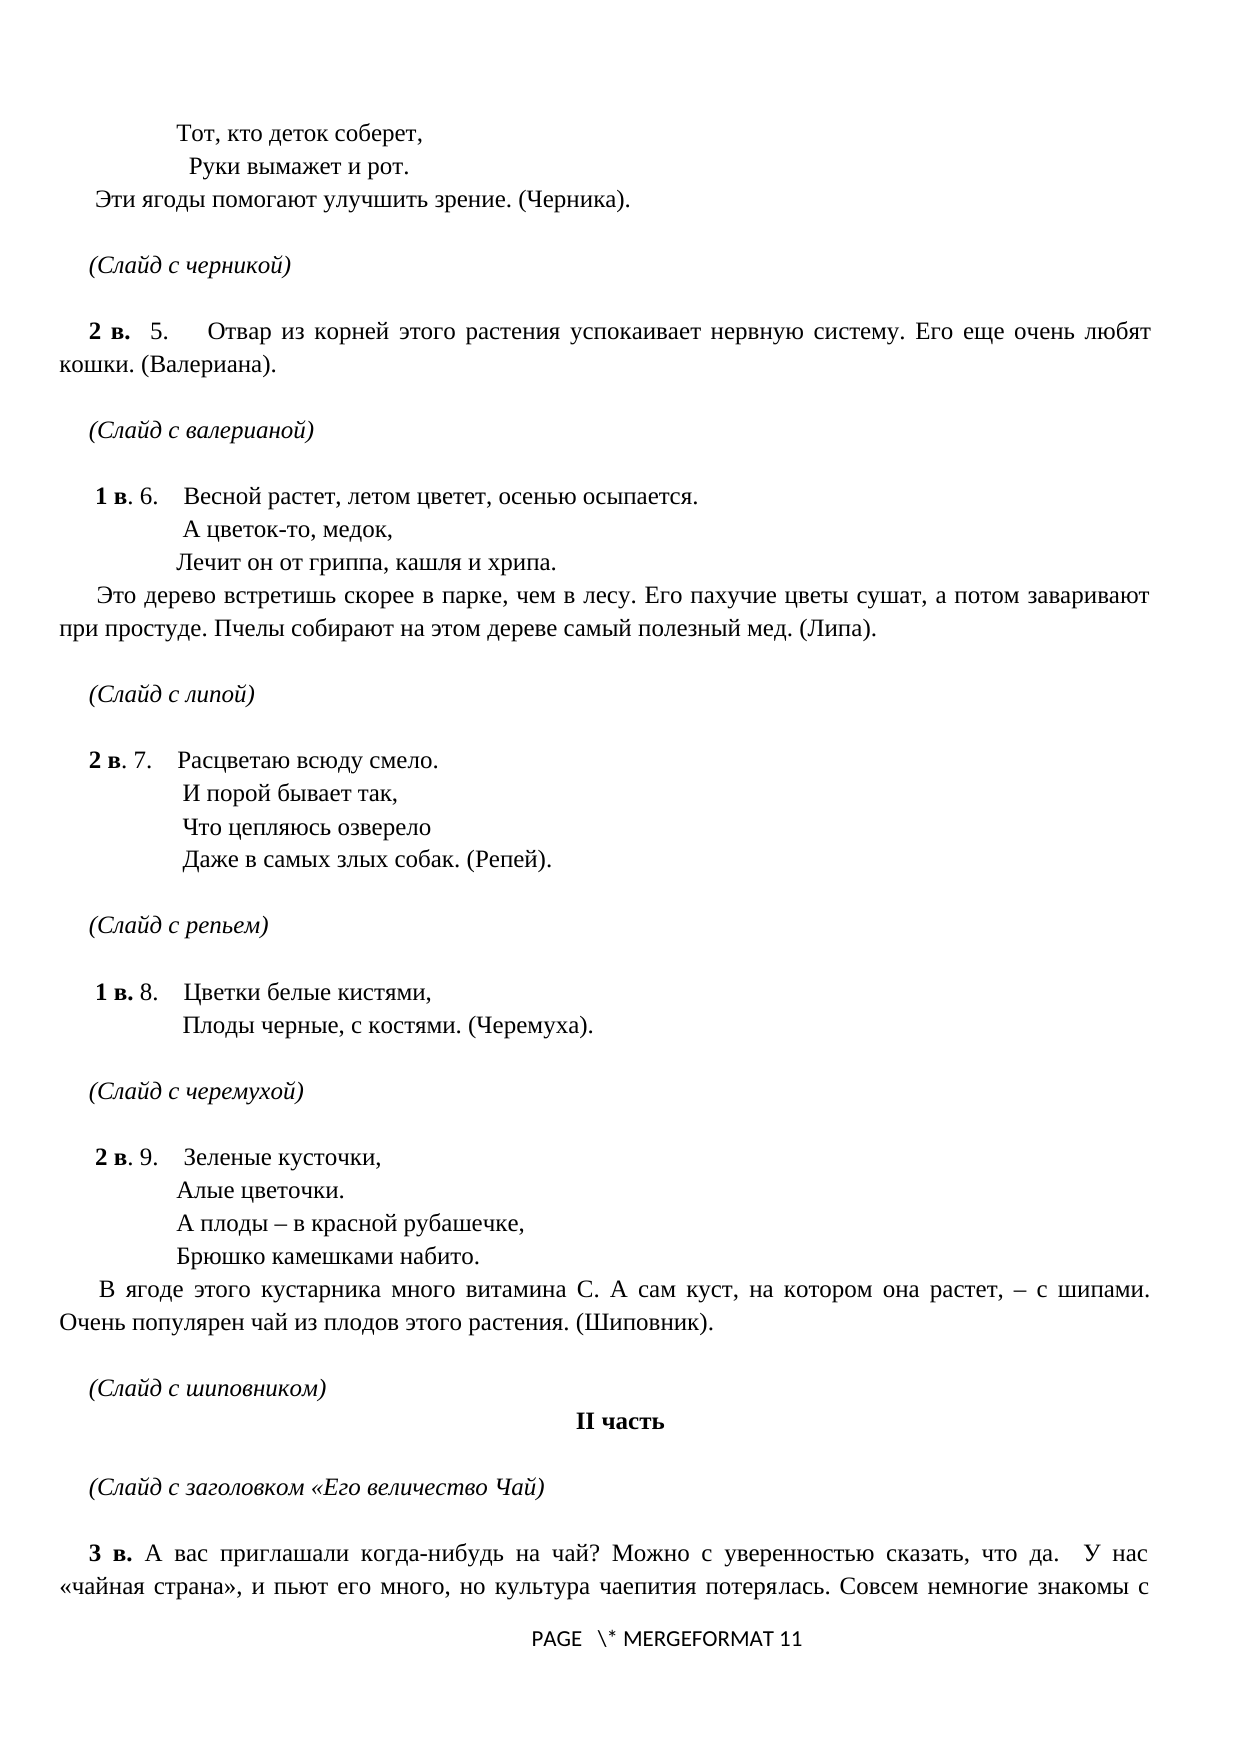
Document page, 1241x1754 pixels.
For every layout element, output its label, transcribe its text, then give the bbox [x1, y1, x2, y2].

text Лечит он от гриппа, кашля и хрипа. [59, 547, 1152, 576]
text Алые цветочки. [59, 1175, 1152, 1203]
text (Слайд с репьем) [59, 911, 1152, 939]
text 1 в. 6. Весной растет, летом цветет, осенью осыпается. [59, 481, 1152, 510]
text И порой бывает так, [59, 778, 1152, 807]
text Тот, кто деток соберет, [59, 118, 1152, 147]
text (Слайд с черемухой) [59, 1076, 1152, 1104]
text Что цепляюсь озверело [59, 812, 1152, 840]
text Руки вымажет и рот. [59, 151, 1152, 180]
text Плоды черные, с костями. (Черемуха). [59, 1010, 1152, 1038]
text Брюшко камешками набито. [59, 1241, 1152, 1269]
text (Слайд с шиповником) [59, 1373, 1152, 1402]
text А цветок-то, медок, [59, 514, 1152, 543]
text (Слайд с заголовком «Его величество Чай) [59, 1472, 1152, 1501]
text Даже в самых злых собак. (Репей). [59, 844, 1152, 873]
text II часть [59, 1406, 1152, 1435]
text 1 в. 8. Цветки белые кистями, [59, 977, 1152, 1005]
text (Слайд с липой) [59, 679, 1152, 708]
text 2 в. 5. Отвар из корней этого растения успокаивает нервную систему. Его еще очень любят кошки. (Валериана). [59, 316, 1152, 378]
text Эти ягоды помогают улучшить зрение. (Черника). [59, 184, 1152, 213]
text (Слайд с черникой) [59, 250, 1152, 279]
text В ягоде этого кустарника много витамина С. А сам куст, на котором она растет, – с шипами. Очень популярен чай из плодов этого растения. (Шиповник). [59, 1274, 1152, 1336]
text Это дерево встретишь скорее в парке, чем в лесу. Его пахучие цветы сушат, а потом заваривают при простуде. Пчелы собирают на этом дереве самый полезный мед. (Липа). [59, 580, 1152, 642]
text 2 в. 7. Расцветаю всюду смело. [59, 746, 1152, 774]
text 2 в. 9. Зеленые кусточки, [59, 1142, 1152, 1171]
text А плоды – в красной рубашечке, [59, 1208, 1152, 1237]
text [59, 1538, 1149, 1600]
text (Слайд с валерианой) [59, 415, 1152, 444]
